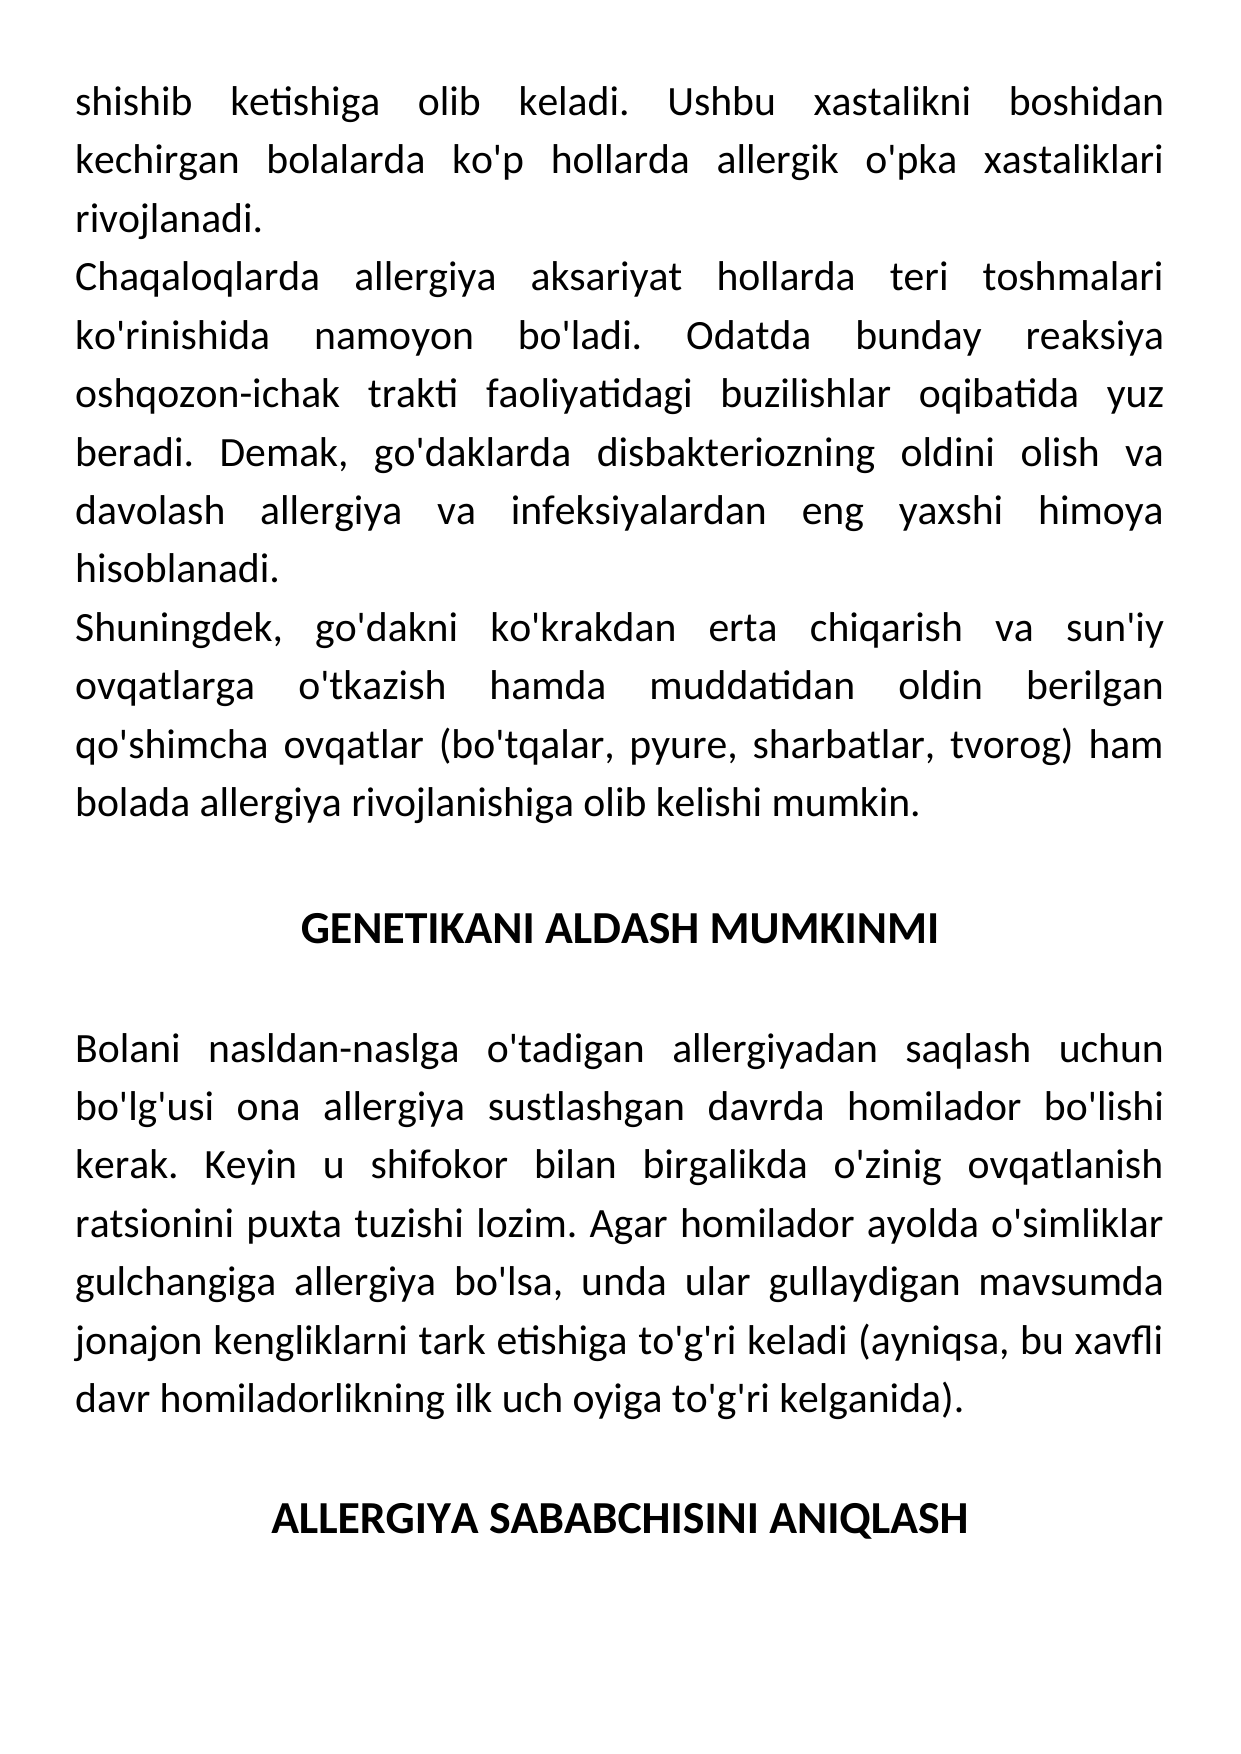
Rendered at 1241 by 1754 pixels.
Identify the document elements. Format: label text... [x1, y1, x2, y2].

text ALLERGIYA SABABCHISINI ANIQLASH [75, 1489, 1165, 1545]
text Chaqaloqlarda allergiya aksariyat hollarda teri toshmalari ko'rinishida namoyon bo'ladi. Odatda bunday reaksiya oshqozon-ichak trakti faoliyatidagi buzilishlar oqibatida yuz beradi. Demak, go'daklarda disbakteriozning oldini olish va davolash allergiya va infeksiyalardan eng yaxshi himoya hisoblanadi. [75, 250, 1165, 593]
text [75, 75, 1165, 243]
text GENETIKANI ALDASH MUMKINMI [75, 899, 1165, 955]
text Shuningdek, go'dakni ko'krakdan erta chiqarish va sun'iy ovqatlarga o'tkazish hamda muddatidan oldin berilgan qo'shimcha ovqatlar (bo'tqalar, pyure, sharbatlar, tvorog) ham bolada allergiya rivojlanishiga olib kelishi mumkin. [75, 601, 1165, 827]
text Bolani nasldan-naslga o'tadigan allergiyadan saqlash uchun bo'lg'usi ona allergiya sustlashgan davrda homilador bo'lishi kerak. Keyin u shifokor bilan birgalikda o'zinig ovqatlanish ratsionini puxta tuzishi lozim. Agar homilador ayolda o'simliklar gulchangiga allergiya bo'lsa, unda ular gullaydigan mavsumda jonajon kengliklarni tark etishiga to'g'ri keladi (ayniqsa, bu xavfli davr homiladorlikning ilk uch oyiga to'g'ri kelganida). [75, 1022, 1165, 1423]
